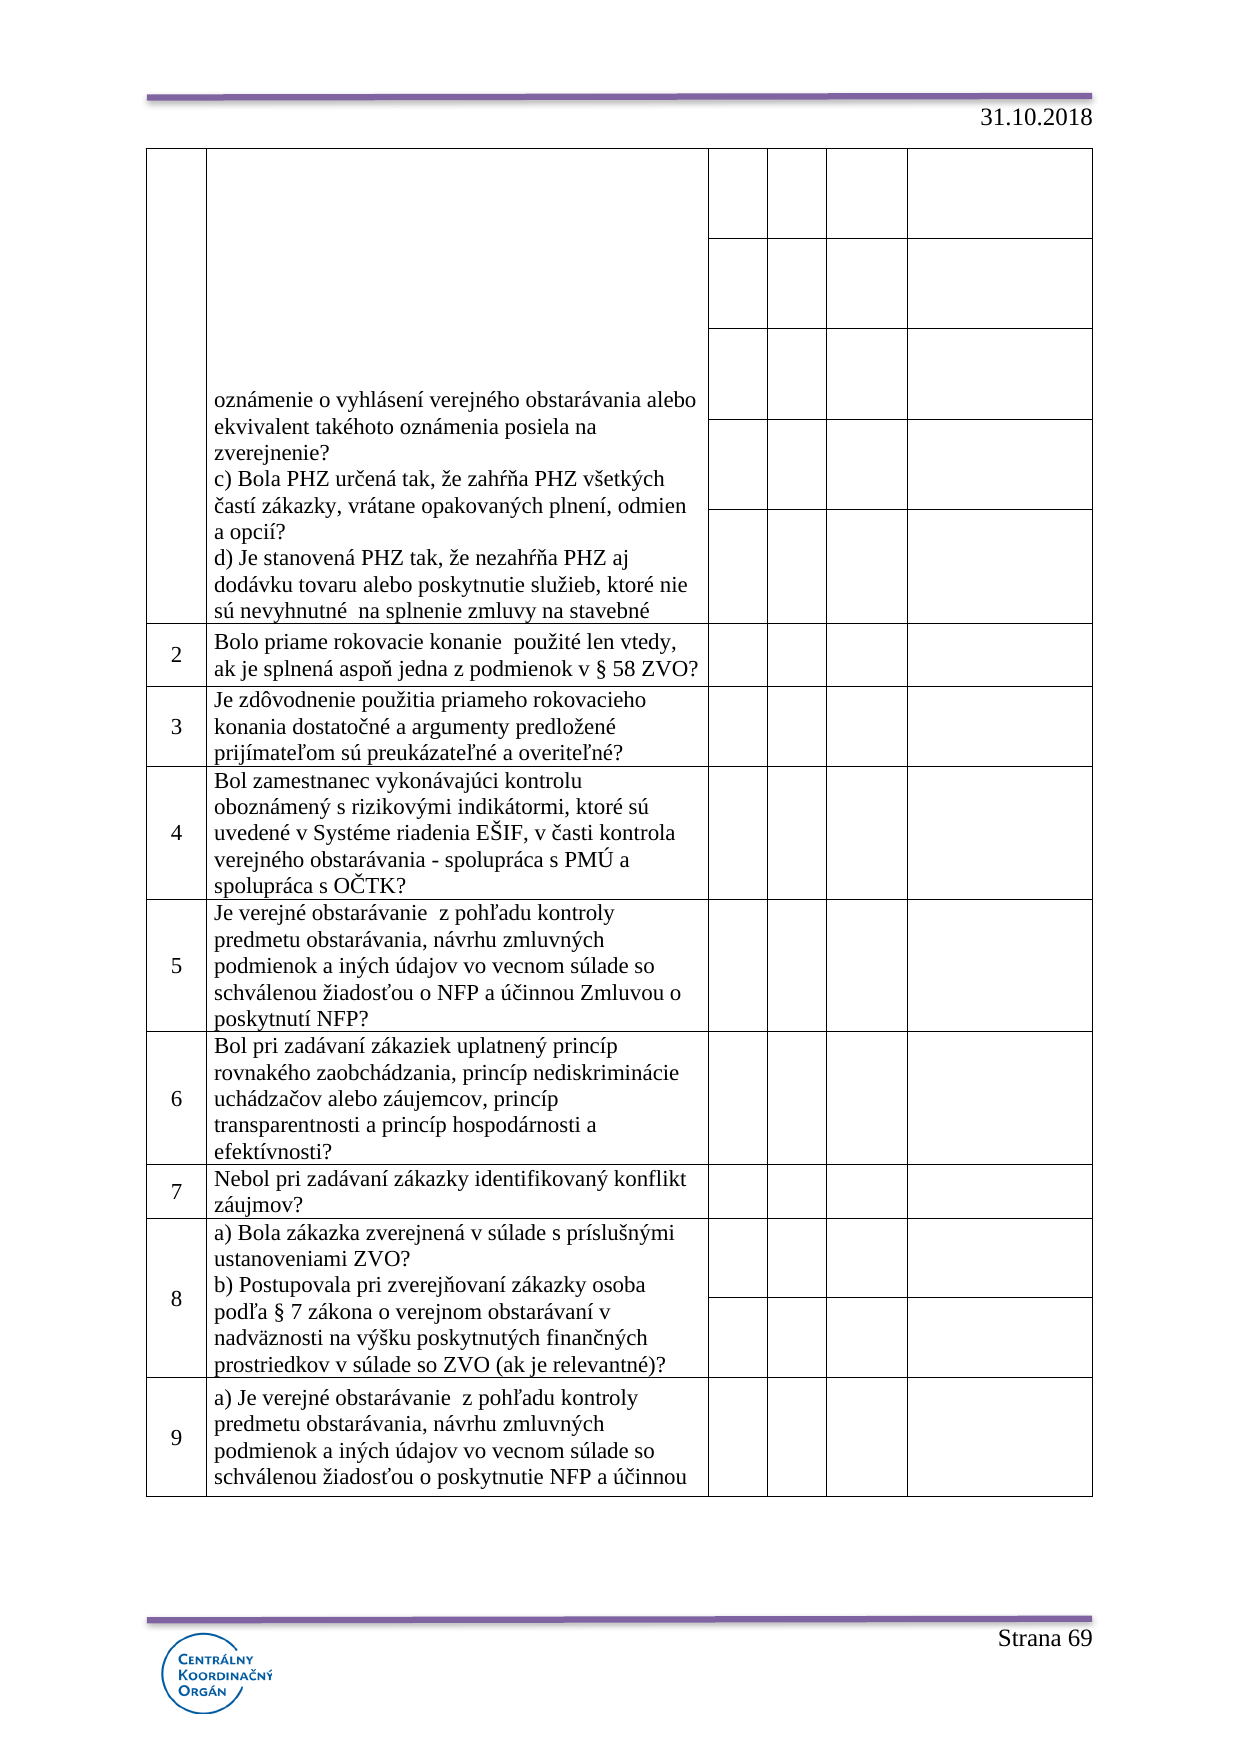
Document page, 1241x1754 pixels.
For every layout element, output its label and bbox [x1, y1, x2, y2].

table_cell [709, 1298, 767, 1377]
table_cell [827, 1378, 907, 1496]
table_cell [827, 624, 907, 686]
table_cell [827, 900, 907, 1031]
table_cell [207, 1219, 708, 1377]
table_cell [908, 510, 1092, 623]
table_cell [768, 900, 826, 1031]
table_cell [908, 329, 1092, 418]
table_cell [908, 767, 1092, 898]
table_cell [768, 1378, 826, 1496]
picture [159, 1631, 272, 1713]
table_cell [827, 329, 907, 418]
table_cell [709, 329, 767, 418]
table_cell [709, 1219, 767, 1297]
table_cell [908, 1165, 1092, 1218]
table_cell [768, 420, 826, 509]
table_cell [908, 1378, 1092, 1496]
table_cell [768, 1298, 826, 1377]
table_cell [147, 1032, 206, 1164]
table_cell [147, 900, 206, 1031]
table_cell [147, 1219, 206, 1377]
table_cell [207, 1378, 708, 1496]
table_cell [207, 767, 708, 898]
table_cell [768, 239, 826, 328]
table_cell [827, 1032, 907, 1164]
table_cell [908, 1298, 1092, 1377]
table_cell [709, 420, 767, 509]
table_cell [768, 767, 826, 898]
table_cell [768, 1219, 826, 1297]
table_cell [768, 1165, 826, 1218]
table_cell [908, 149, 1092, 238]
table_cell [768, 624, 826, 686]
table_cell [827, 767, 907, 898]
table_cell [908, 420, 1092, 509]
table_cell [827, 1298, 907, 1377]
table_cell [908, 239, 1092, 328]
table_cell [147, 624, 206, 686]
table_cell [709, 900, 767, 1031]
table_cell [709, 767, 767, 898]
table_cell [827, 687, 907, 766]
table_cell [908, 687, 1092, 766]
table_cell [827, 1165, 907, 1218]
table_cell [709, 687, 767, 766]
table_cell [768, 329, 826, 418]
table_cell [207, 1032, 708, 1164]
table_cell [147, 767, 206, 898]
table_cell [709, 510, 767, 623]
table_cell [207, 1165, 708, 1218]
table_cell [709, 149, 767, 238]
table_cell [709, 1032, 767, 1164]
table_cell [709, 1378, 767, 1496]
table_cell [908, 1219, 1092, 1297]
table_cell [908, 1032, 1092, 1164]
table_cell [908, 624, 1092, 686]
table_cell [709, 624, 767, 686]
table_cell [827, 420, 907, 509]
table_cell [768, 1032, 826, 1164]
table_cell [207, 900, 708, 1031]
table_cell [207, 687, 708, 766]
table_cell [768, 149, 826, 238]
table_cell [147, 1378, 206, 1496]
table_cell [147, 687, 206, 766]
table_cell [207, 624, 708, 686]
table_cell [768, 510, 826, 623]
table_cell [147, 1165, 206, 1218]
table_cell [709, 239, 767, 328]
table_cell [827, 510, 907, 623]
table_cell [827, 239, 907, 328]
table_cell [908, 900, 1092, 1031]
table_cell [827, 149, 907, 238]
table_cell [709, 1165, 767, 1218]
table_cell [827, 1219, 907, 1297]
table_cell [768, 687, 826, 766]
